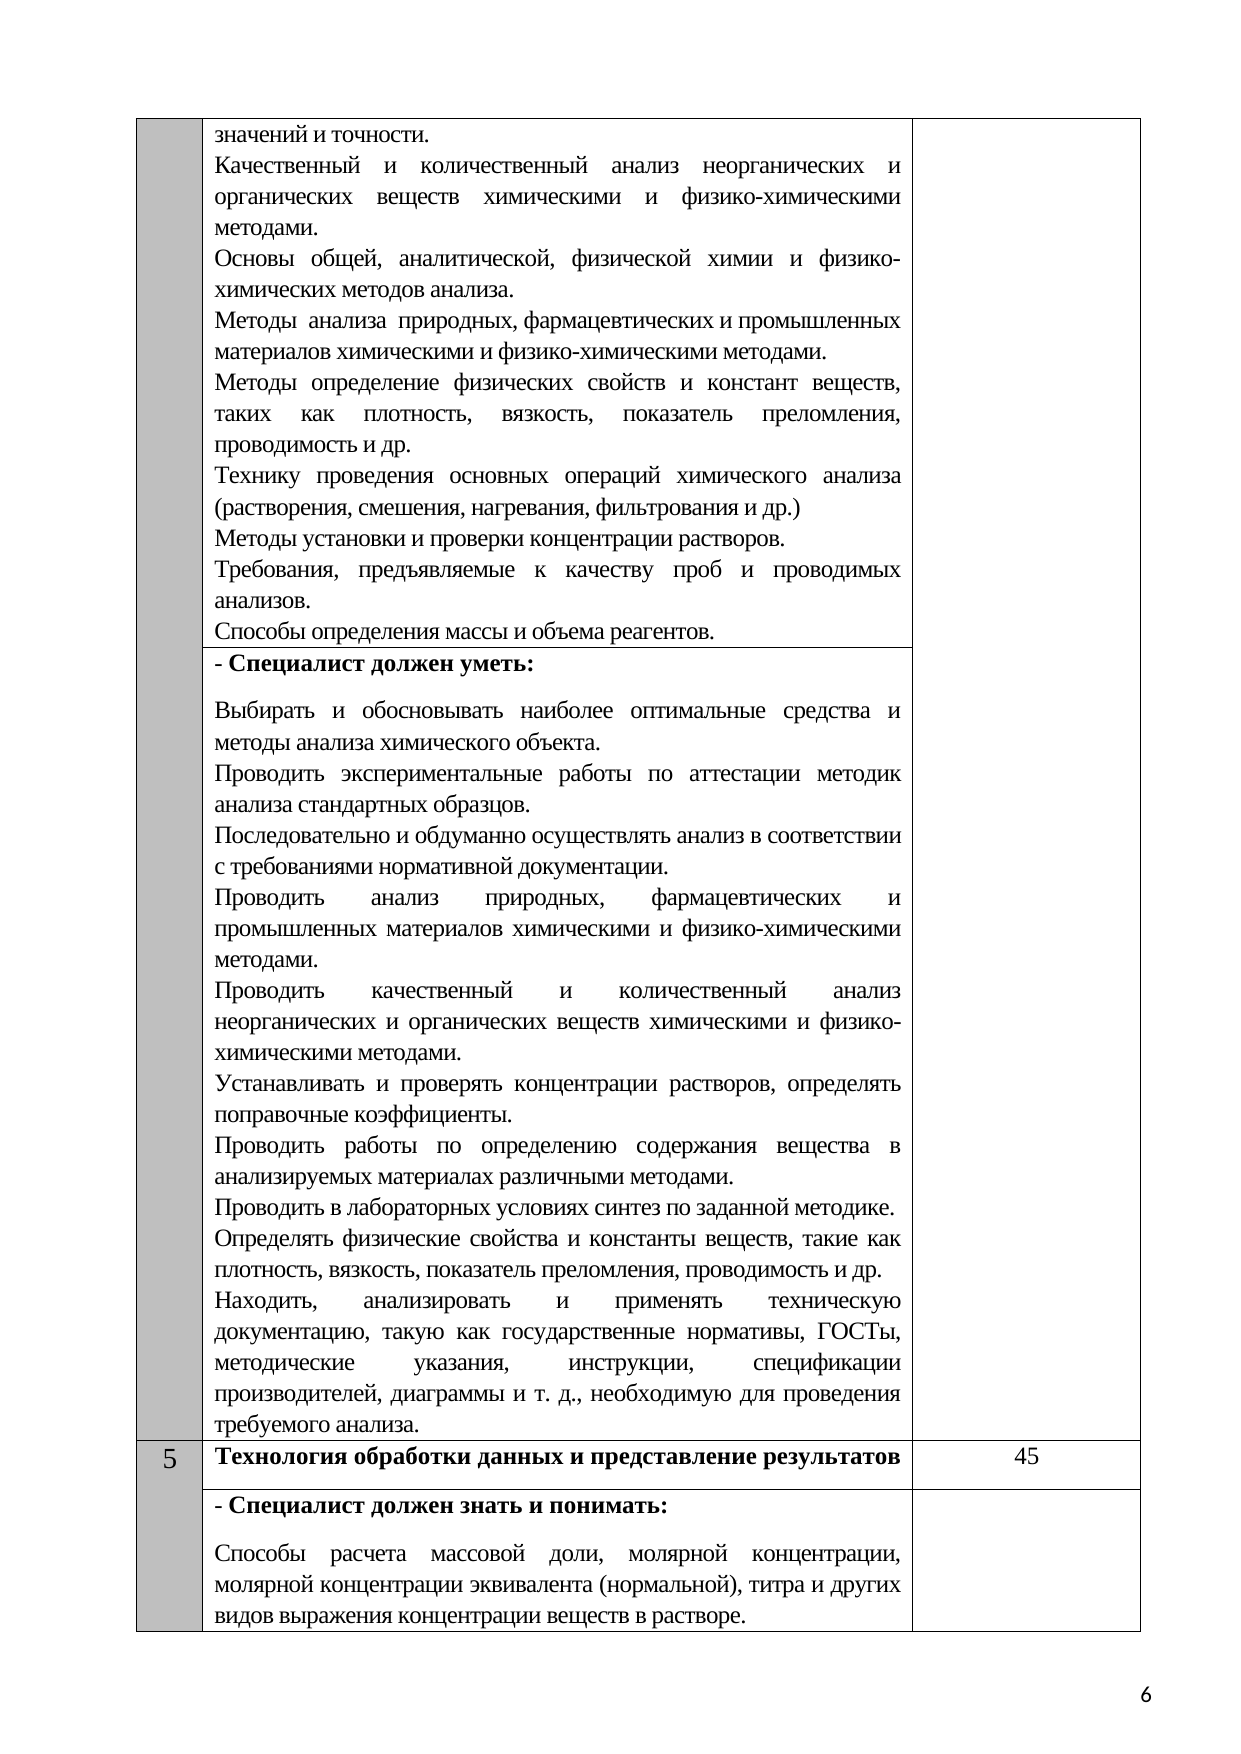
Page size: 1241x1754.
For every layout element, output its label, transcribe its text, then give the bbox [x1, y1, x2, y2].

table_cell 45 [913, 1441, 1140, 1489]
table_cell - Специалист должен уметь: Выбирать и обосновывать наиболее оптимальные средства и методы анализа химического объекта. Проводить экспериментальные работы по аттестации методик анализа стандартных образцов. Последовательно и обдуманно осуществлять анализ в соответствии с требованиями нормативной документации. Проводить анализ природных, фармацевтических и промышленных материалов химическими и физико-химическими методами. Проводить качественный и количественный анализ неорганических и органических веществ химическими и физико-химическими методами. Устанавливать и проверять концентрации растворов, определять поправочные коэффициенты. Проводить работы по определению содержания вещества в анализируемых материалах различными методами. Проводить в лабораторных условиях синтез по заданной методике. Определять физические свойства и константы веществ, такие как плотность, вязкость, показатель преломления, проводимость и др. Находить, анализировать и применять техническую документацию, такую как государственные нормативы, ГОСТы, методические указания, инструкции, спецификации производителей, диаграммы и т. д., необходимую для проведения требуемого анализа. [203, 648, 912, 1440]
table_cell 5 [137, 1441, 202, 1631]
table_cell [203, 1490, 912, 1631]
table_cell [913, 1490, 1140, 1631]
table_cell [913, 119, 1140, 1440]
table_cell Технология обработки данных и представление результатов [203, 1441, 912, 1489]
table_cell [203, 119, 912, 647]
